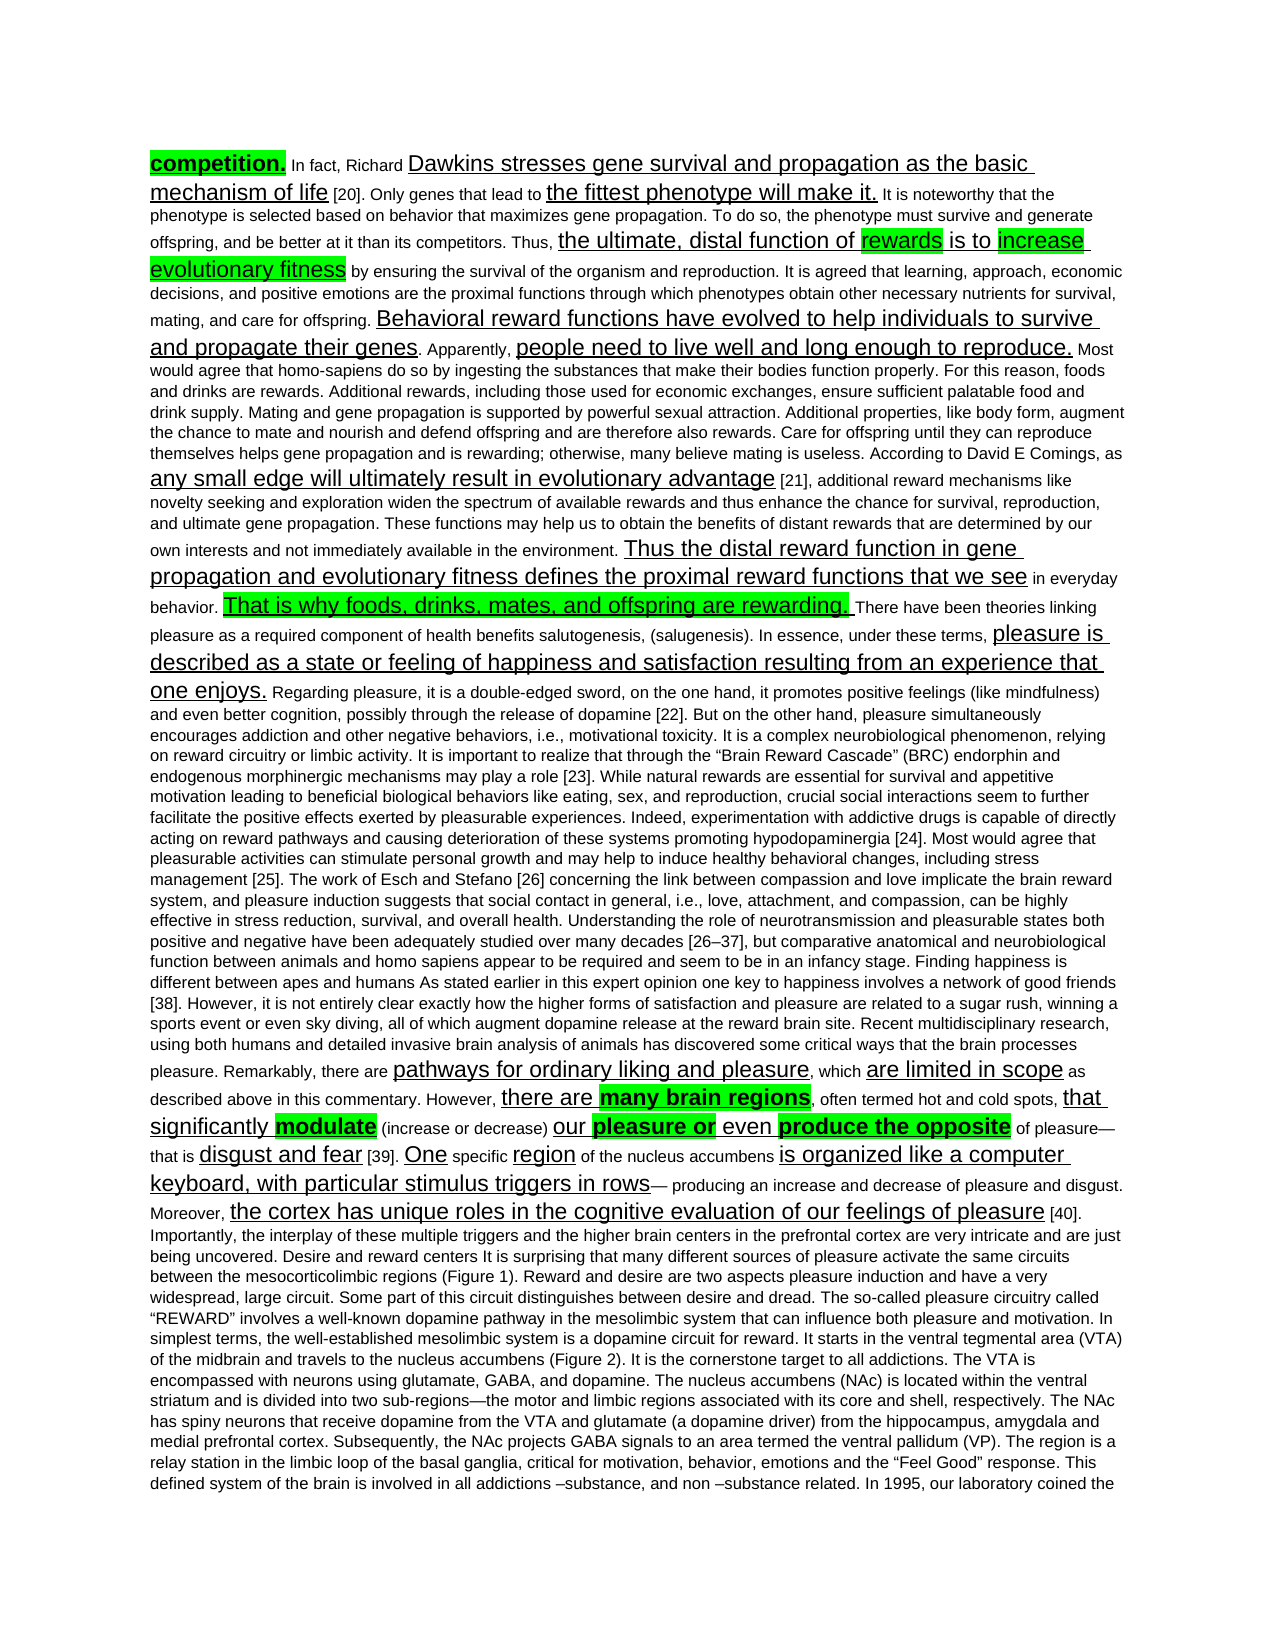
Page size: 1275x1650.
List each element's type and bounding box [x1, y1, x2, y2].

text [150, 150, 1125, 1493]
